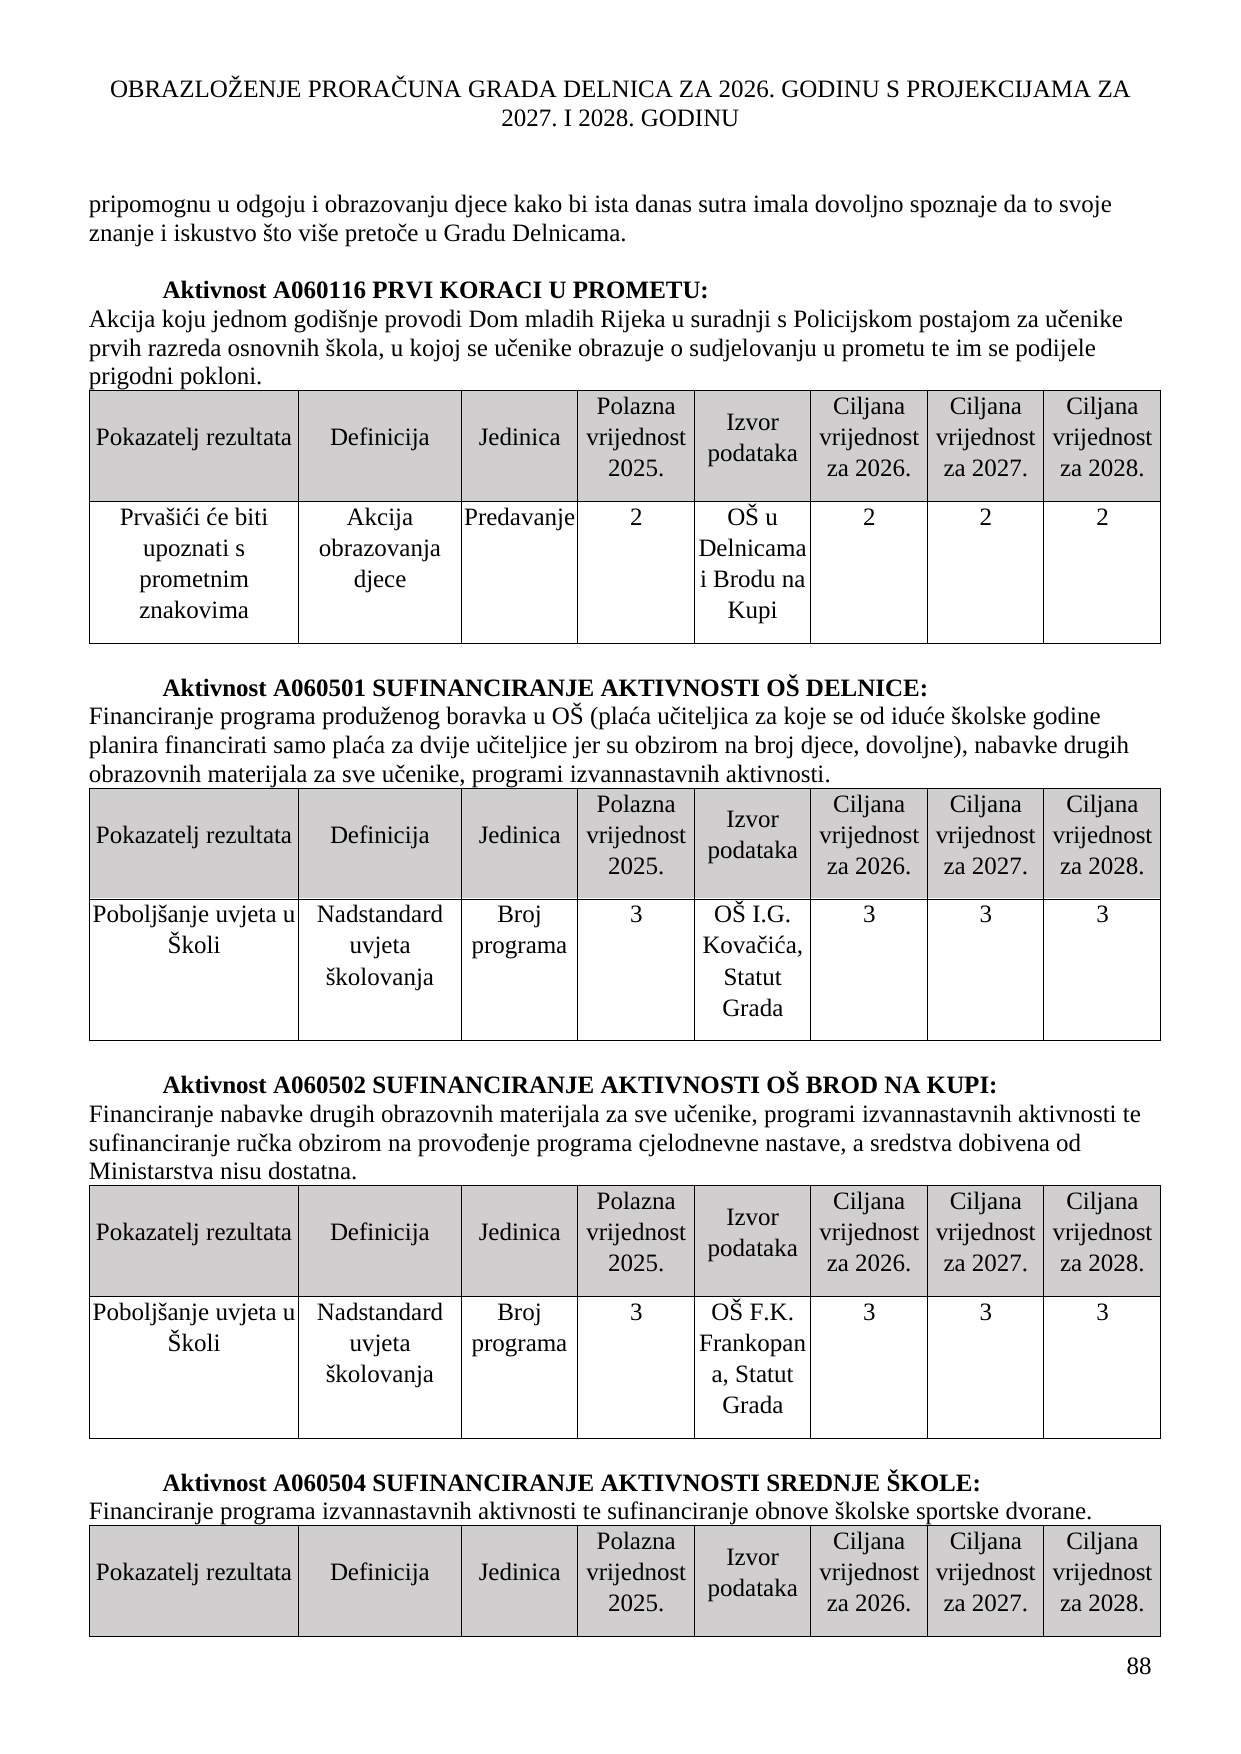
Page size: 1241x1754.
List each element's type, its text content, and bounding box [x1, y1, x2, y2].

table_header Pokazatelj rezultata [90, 1526, 298, 1636]
table_header Ciljana vrijednost za 2026. [811, 391, 927, 501]
table_header Pokazatelj rezultata [90, 1186, 298, 1296]
table_cell 2 [928, 502, 1043, 643]
table_cell 3 [578, 1297, 694, 1438]
table_header Izvor podataka [695, 789, 810, 898]
table_header Izvor podataka [695, 1526, 810, 1636]
table_cell 3 [811, 900, 927, 1040]
table_header Ciljana vrijednost za 2027. [928, 391, 1043, 501]
table_cell Akcija obrazovanja djece [299, 502, 461, 643]
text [89, 189, 1152, 246]
table_cell 3 [1044, 900, 1160, 1040]
table_header Definicija [299, 789, 461, 898]
table_header Ciljana vrijednost za 2028. [1044, 1186, 1160, 1296]
table_header Polazna vrijednost 2025. [578, 789, 694, 898]
table_header Definicija [299, 391, 461, 501]
table_header Polazna vrijednost 2025. [578, 391, 694, 501]
table_cell 3 [928, 900, 1043, 1040]
text Financiranje programa produženog boravka u OŠ (plaća učiteljica za koje se od iduće školske godine planira financirati samo plaća za dvije učiteljice jer su obzirom na broj djece, dovoljne), nabavke drugih obrazovnih materijala za sve učenike, programi izvannastavnih aktivnosti. [89, 701, 1152, 788]
table_cell 3 [811, 1297, 927, 1438]
text Aktivnost A060116 PRVI KORACI U PROMETU: [89, 275, 1152, 304]
table_cell Nadstandard uvjeta školovanja [299, 1297, 461, 1438]
table_cell OŠ u Delnicama i Brodu na Kupi [695, 502, 810, 643]
table_cell Nadstandard uvjeta školovanja [299, 900, 461, 1040]
table_header Polazna vrijednost 2025. [578, 1526, 694, 1636]
table_cell OŠ I.G. Kovačića, Statut Grada [695, 900, 810, 1040]
table_header Ciljana vrijednost za 2027. [928, 1526, 1043, 1636]
table_cell 3 [578, 900, 694, 1040]
table_header Definicija [299, 1526, 461, 1636]
table_header Ciljana vrijednost za 2026. [811, 1526, 927, 1636]
table_cell OŠ F.K. Frankopana, Statut Grada [695, 1297, 810, 1438]
table_cell Broj programa [462, 900, 577, 1040]
table_cell 2 [578, 502, 694, 643]
table_cell Predavanje [462, 502, 577, 643]
table_cell 2 [1044, 502, 1160, 643]
table_header Pokazatelj rezultata [90, 789, 298, 898]
table_cell Prvašići će biti upoznati s prometnim znakovima [90, 502, 298, 643]
table_header Jedinica [462, 789, 577, 898]
table_header Ciljana vrijednost za 2028. [1044, 789, 1160, 898]
table_cell Poboljšanje uvjeta u Školi [90, 900, 298, 1040]
table_cell 3 [928, 1297, 1043, 1438]
table_header Ciljana vrijednost za 2027. [928, 789, 1043, 898]
text Financiranje nabavke drugih obrazovnih materijala za sve učenike, programi izvannastavnih aktivnosti te sufinanciranje ručka obzirom na provođenje programa cjelodnevne nastave, a sredstva dobivena od Ministarstva nisu dostatna. [89, 1099, 1152, 1185]
table_header Jedinica [462, 391, 577, 501]
table_header Ciljana vrijednost za 2026. [811, 1186, 927, 1296]
table_header Izvor podataka [695, 391, 810, 501]
table_cell Broj programa [462, 1297, 577, 1438]
text Financiranje programa izvannastavnih aktivnosti te sufinanciranje obnove školske sportske dvorane. [89, 1496, 1152, 1525]
table_header Polazna vrijednost 2025. [578, 1186, 694, 1296]
table_header Ciljana vrijednost za 2026. [811, 789, 927, 898]
table_cell 3 [1044, 1297, 1160, 1438]
table_cell Poboljšanje uvjeta u Školi [90, 1297, 298, 1438]
text Aktivnost A060504 SUFINANCIRANJE AKTIVNOSTI SREDNJE ŠKOLE: [89, 1468, 1152, 1496]
table_header Pokazatelj rezultata [90, 391, 298, 501]
table_cell 2 [811, 502, 927, 643]
text Aktivnost A060502 SUFINANCIRANJE AKTIVNOSTI OŠ BROD NA KUPI: [89, 1070, 1152, 1099]
table_header Jedinica [462, 1186, 577, 1296]
table_header Definicija [299, 1186, 461, 1296]
text Akcija koju jednom godišnje provodi Dom mladih Rijeka u suradnji s Policijskom postajom za učenike prvih razreda osnovnih škola, u kojoj se učenike obrazuje o sudjelovanju u prometu te im se podijele prigodni pokloni. [89, 304, 1152, 390]
table_header Ciljana vrijednost za 2027. [928, 1186, 1043, 1296]
table_header Jedinica [462, 1526, 577, 1636]
table_header Ciljana vrijednost za 2028. [1044, 391, 1160, 501]
table_header Ciljana vrijednost za 2028. [1044, 1526, 1160, 1636]
text Aktivnost A060501 SUFINANCIRANJE AKTIVNOSTI OŠ DELNICE: [89, 673, 1152, 701]
table_header Izvor podataka [695, 1186, 810, 1296]
